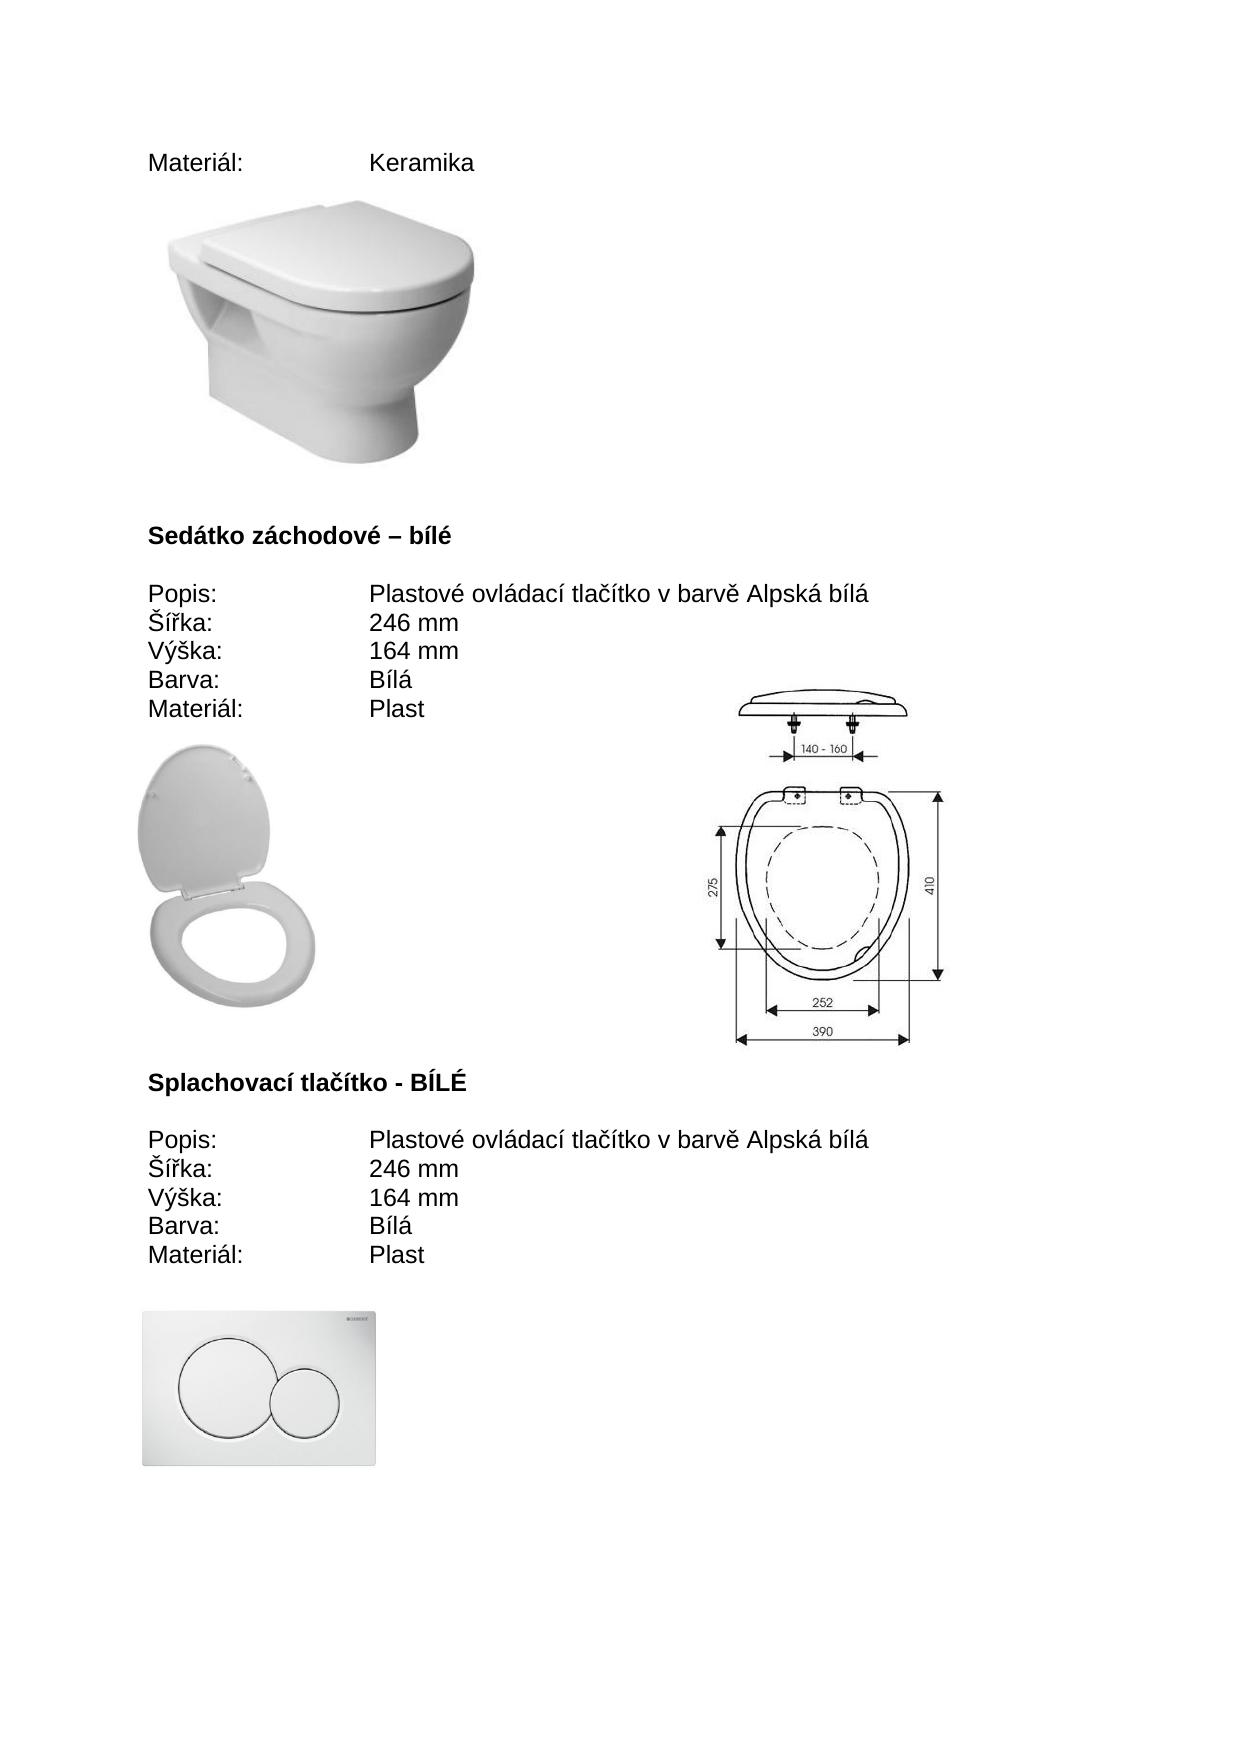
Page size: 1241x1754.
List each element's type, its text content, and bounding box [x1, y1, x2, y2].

text Šířka: 246 mm [148, 608, 1093, 636]
text Barva: Bílá [148, 665, 1093, 694]
text Výška: 164 mm [148, 1183, 1093, 1211]
text Sedátko záchodové – bílé [148, 521, 1093, 550]
text Popis: Plastové ovládací tlačítko v barvě Alpská bílá [148, 579, 1093, 608]
picture [138, 1307, 379, 1470]
text Popis: Plastové ovládací tlačítko v barvě Alpská bílá [148, 1125, 1093, 1154]
text Šířka: 246 mm [148, 1154, 1093, 1183]
picture [148, 182, 494, 479]
text Výška: 164 mm [148, 636, 1093, 665]
text Barva: Bílá [148, 1211, 1093, 1240]
text Materiál: Keramika [148, 148, 1093, 176]
text Materiál: Plast [148, 694, 1093, 723]
picture [533, 582, 1112, 1160]
text Splachovací tlačítko - BÍLÉ [148, 1068, 1093, 1096]
text Materiál: Plast [148, 1240, 1093, 1269]
picture [87, 738, 366, 1017]
